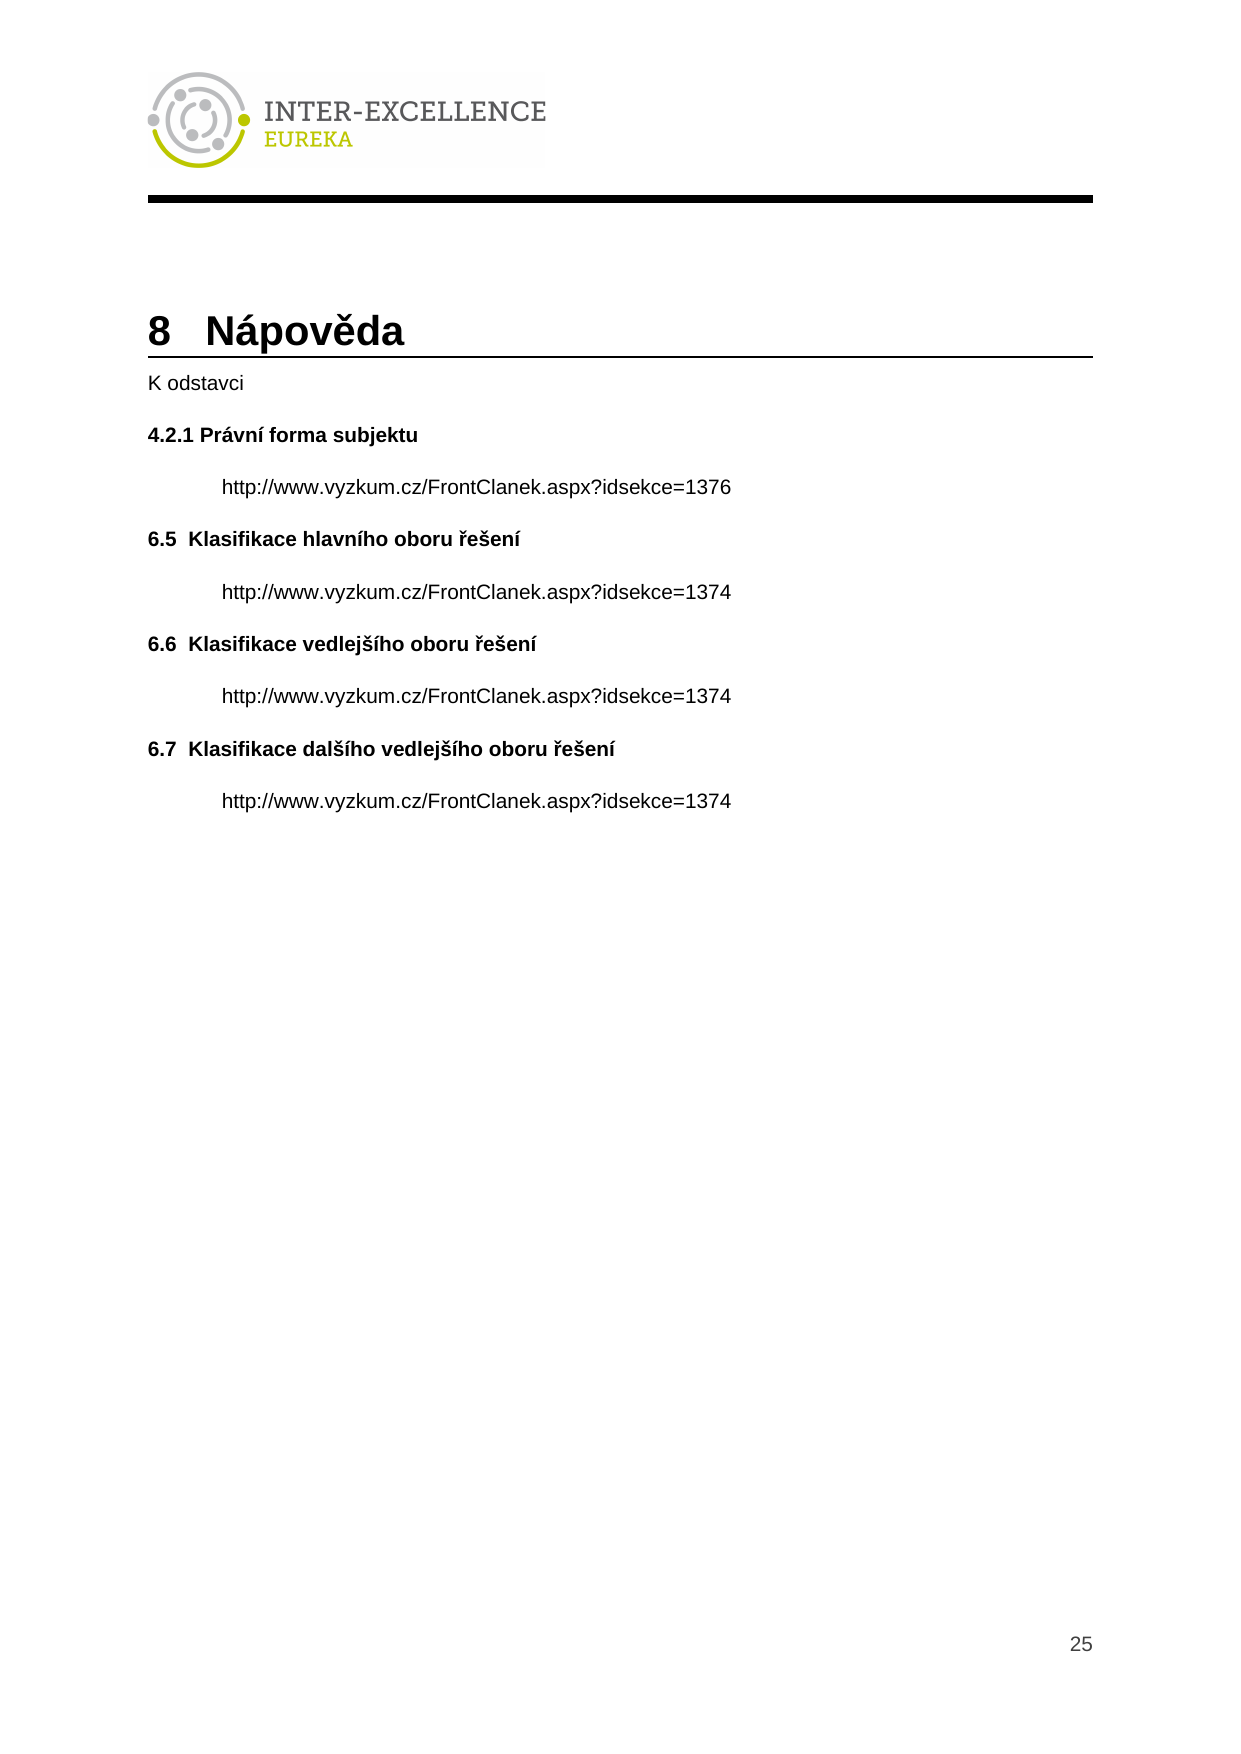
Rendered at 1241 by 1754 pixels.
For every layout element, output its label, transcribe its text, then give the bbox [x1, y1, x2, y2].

text http://www.vyzkum.cz/FrontClanek.aspx?idsekce=1374 [148, 789, 1093, 813]
text 6.5 Klasifikace hlavního oboru řešení [148, 527, 1093, 551]
text 6.6 Klasifikace vedlejšího oboru řešení [148, 632, 1093, 656]
text 4.2.1 Právní forma subjektu [148, 423, 1093, 447]
text K odstavci [148, 370, 1093, 394]
text 6.7 Klasifikace dalšího vedlejšího oboru řešení [148, 736, 1093, 760]
text http://www.vyzkum.cz/FrontClanek.aspx?idsekce=1374 [148, 579, 1093, 603]
list Nápověda [148, 306, 1093, 356]
text http://www.vyzkum.cz/FrontClanek.aspx?idsekce=1374 [148, 684, 1093, 708]
text http://www.vyzkum.cz/FrontClanek.aspx?idsekce=1376 [148, 475, 1093, 499]
picture [147, 72, 546, 168]
